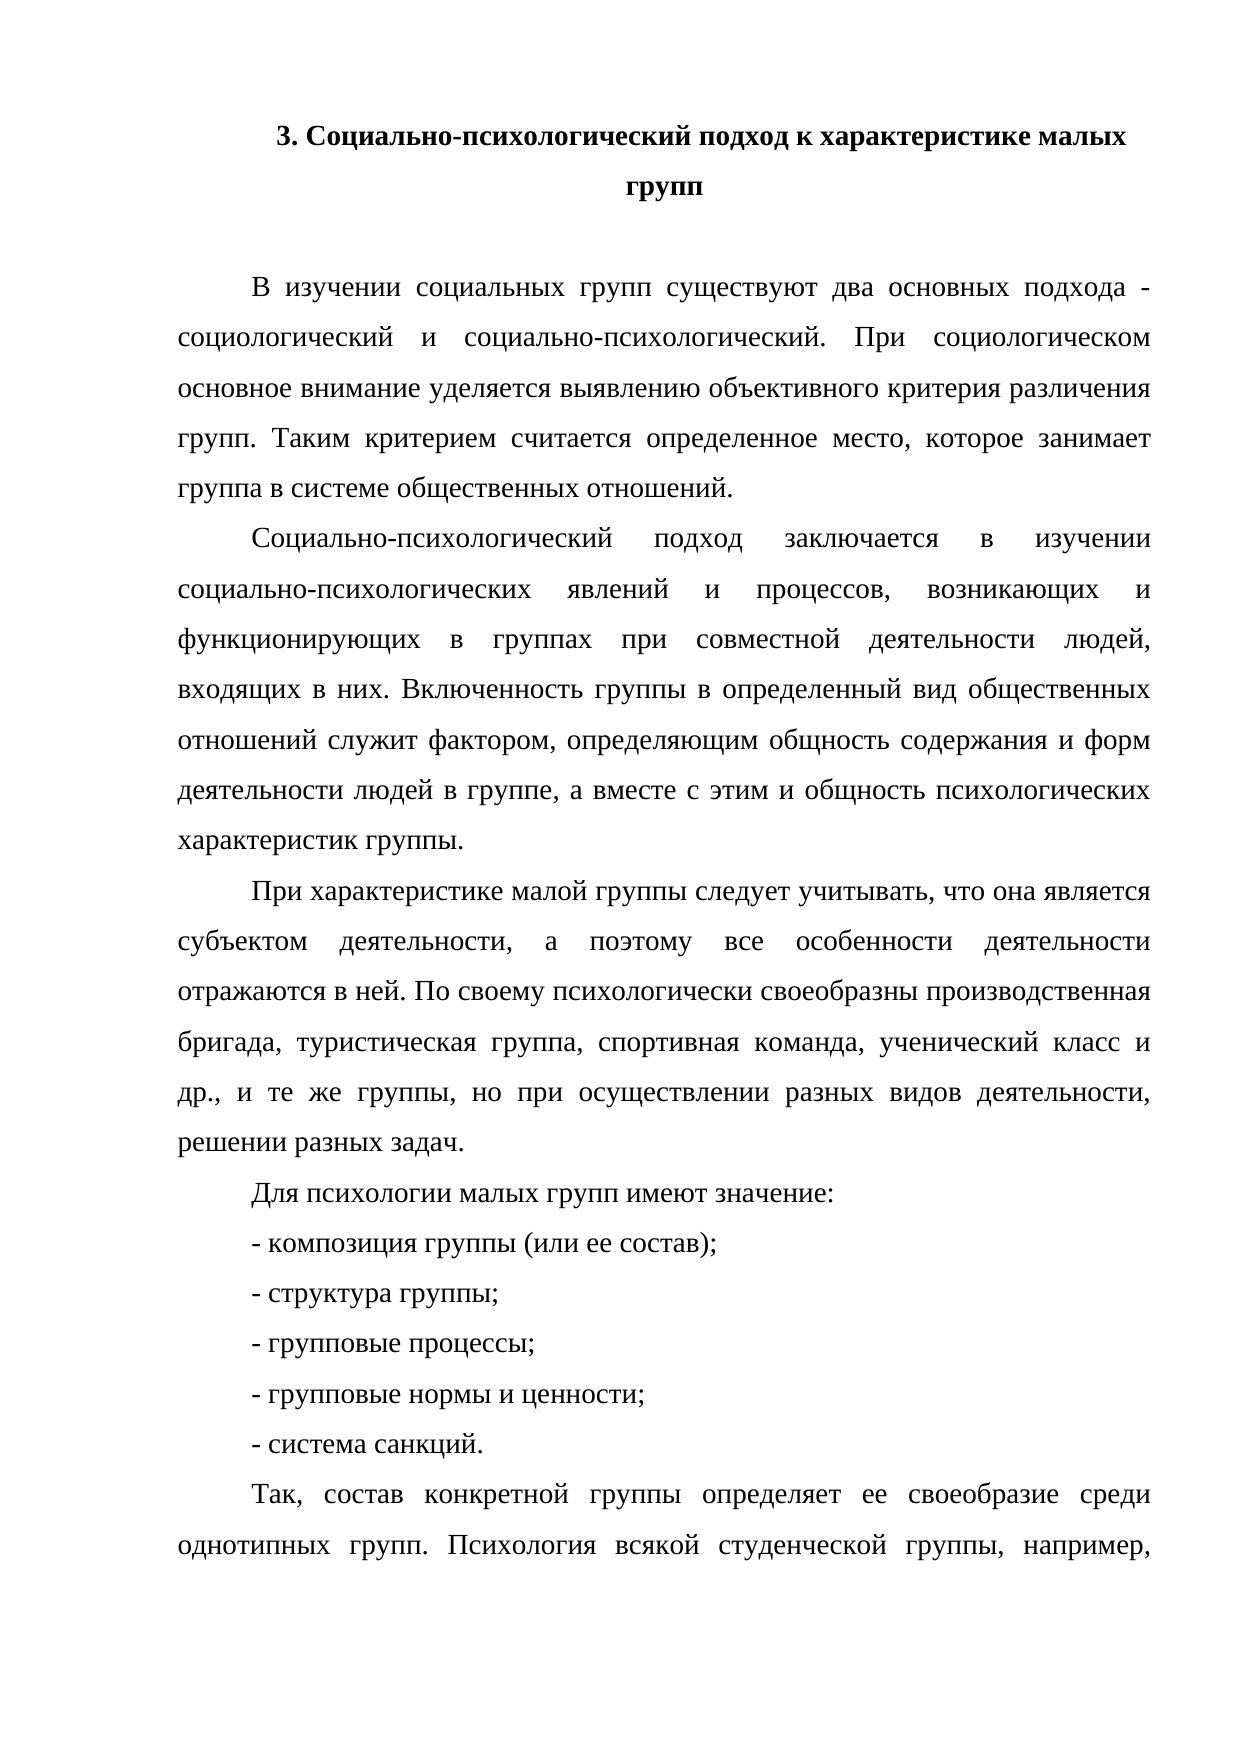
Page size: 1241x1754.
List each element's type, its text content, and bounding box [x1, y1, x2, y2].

text В изучении социальных групп существуют два основных подхода - социологический и социально-психологический. При социологическом основное внимание уделяется выявлению объективного критерия различения групп. Таким критерием считается определенное место, которое занимает группа в системе общественных отношений. [177, 269, 1152, 504]
text 3. Социально-психологический подход к характеристике малых групп [177, 118, 1152, 202]
text Для психологии малых групп имеют значение: [177, 1175, 1152, 1208]
text - композиция группы (или ее состав); [177, 1225, 1152, 1258]
text - групповые нормы и ценности; [177, 1376, 1152, 1409]
text - групповые процессы; [177, 1326, 1152, 1359]
text Социально-психологический подход заключается в изучении социально-психологических явлений и процессов, возникающих и функционирующих в группах при совместной деятельности людей, входящих в них. Включенность группы в определенный вид общественных отношений служит фактором, определяющим общность содержания и форм деятельности людей в группе, а вместе с этим и общность психологических характеристик группы. [177, 521, 1152, 856]
text - система санкций. [177, 1426, 1152, 1460]
text - структура группы; [177, 1275, 1152, 1309]
text При характеристике малой группы следует учитывать, что она является субъектом деятельности, а поэтому все особенности деятельности отражаются в ней. По своему психологически своеобразны производственная бригада, туристическая группа, спортивная команда, ученический класс и др., и те же группы, но при осуществлении разных видов деятельности, решении разных задач. [177, 873, 1152, 1158]
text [177, 1477, 1152, 1560]
